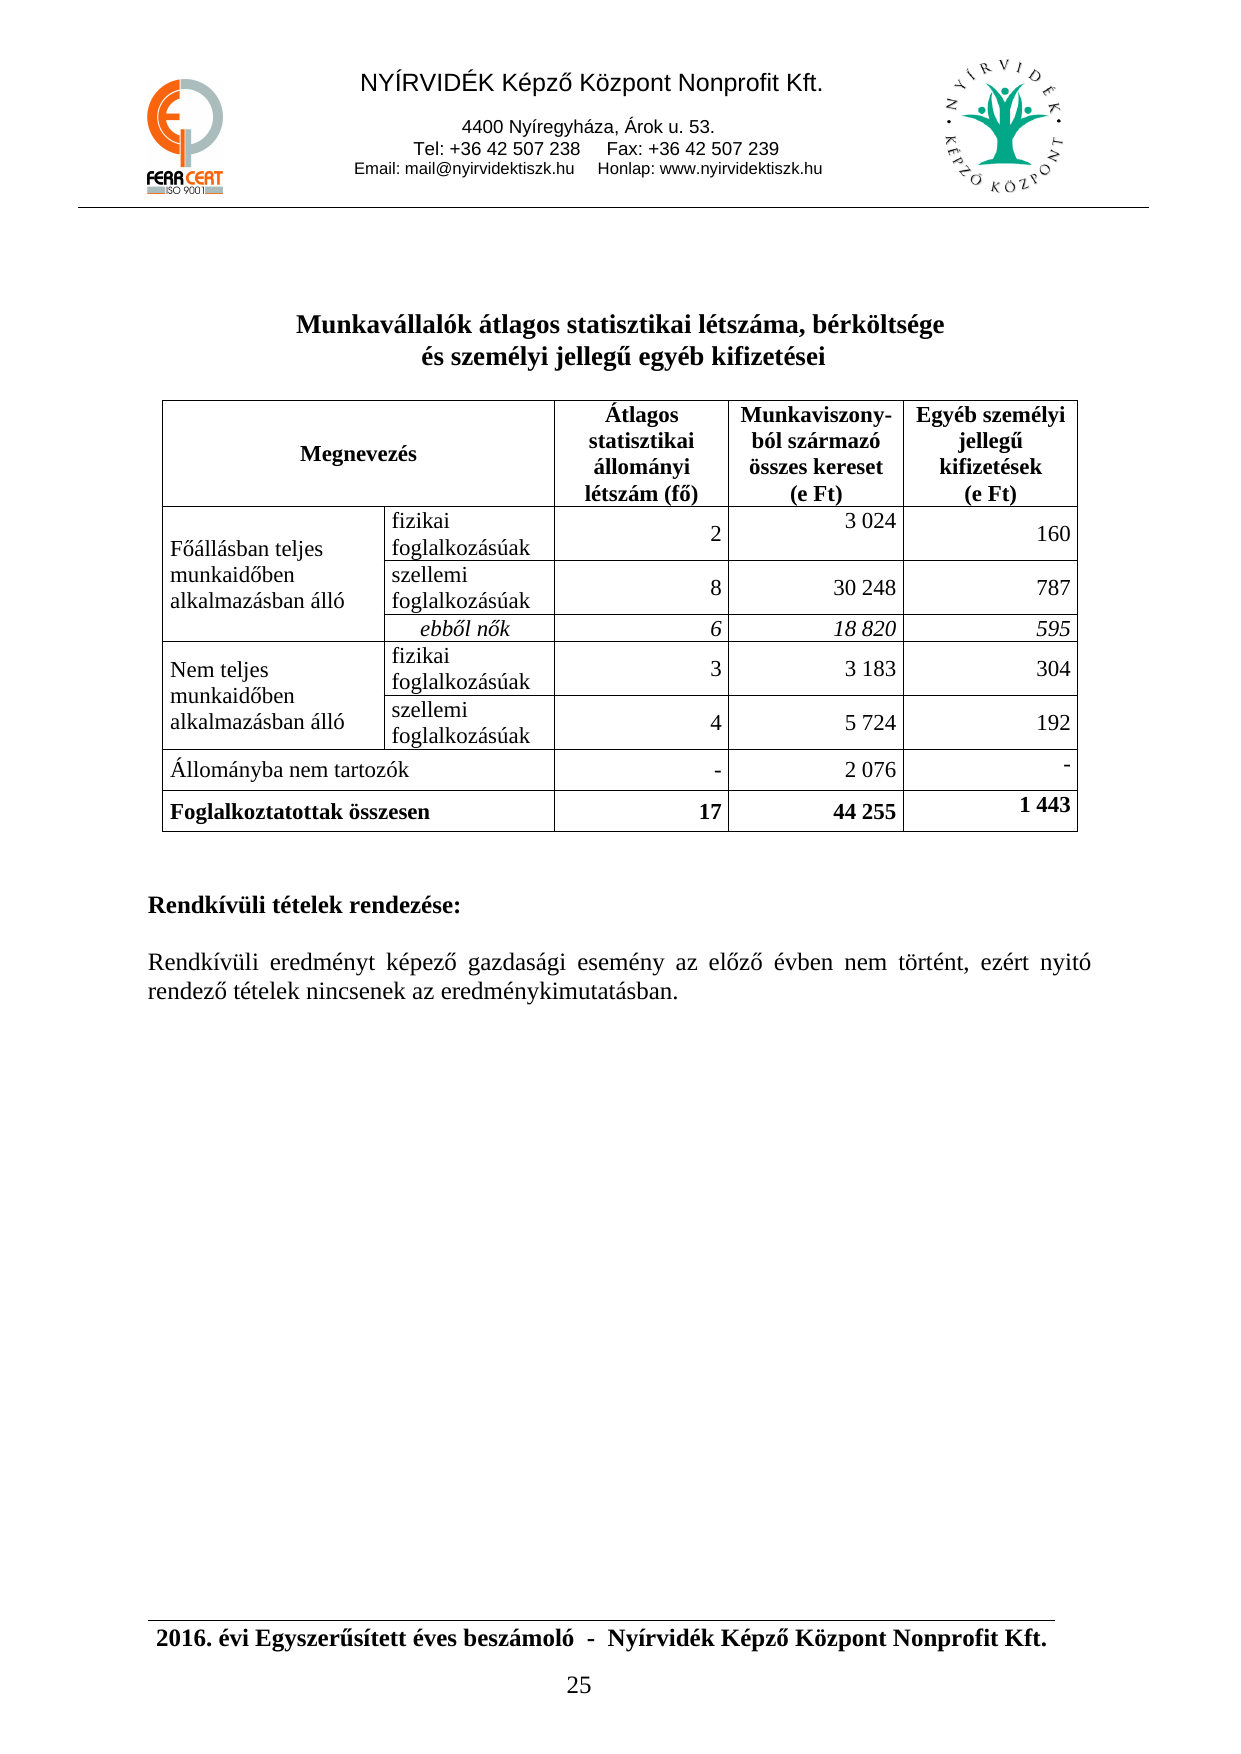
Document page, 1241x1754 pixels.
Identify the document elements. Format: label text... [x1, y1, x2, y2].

table_cell 4 [555, 696, 728, 748]
table_cell 3 183 [729, 642, 903, 695]
table_cell 3 [555, 642, 728, 695]
text és személyi jellegű egyéb kifizetései [148, 340, 1093, 371]
table_cell 17 [555, 791, 728, 831]
text Rendkívüli eredményt képező gazdasági esemény az előző évben nem történt, ezért nyitó rendező tételek nincsenek az eredménykimutatásban. [148, 947, 1093, 1005]
table_cell 787 [904, 561, 1077, 614]
table_cell ebből nők [385, 615, 554, 641]
table_cell 44 255 [729, 791, 903, 831]
table_cell 8 [555, 561, 728, 614]
table_cell 18 820 [729, 615, 903, 641]
table_header Megnevezés [163, 401, 554, 506]
table_header Egyéb személyi jellegű kifizetések (e Ft) [904, 401, 1077, 506]
table_cell 1 443 [904, 791, 1077, 831]
table_cell szellemi foglalkozásúak [385, 561, 554, 614]
table_cell Főállásban teljes munkaidőben alkalmazásban álló [163, 507, 384, 641]
table_cell fizikai foglalkozásúak [385, 642, 554, 695]
table_cell fizikai foglalkozásúak [385, 507, 554, 560]
table_cell - [904, 750, 1077, 790]
table_cell Állományba nem tartozók [163, 750, 554, 790]
table_header Átlagos statisztikai állományi létszám (fő) [555, 401, 728, 506]
table_cell 30 248 [729, 561, 903, 614]
table_cell 2 [555, 507, 728, 560]
text Rendkívüli tételek rendezése: [148, 890, 1093, 918]
table_cell 6 [555, 615, 728, 641]
table_cell 192 [904, 696, 1077, 748]
table_cell 304 [904, 642, 1077, 695]
table_cell Nem teljes munkaidőben alkalmazásban álló [163, 642, 384, 748]
table_cell 160 [904, 507, 1077, 560]
table_header Munkaviszony-ból származó összes kereset (e Ft) [729, 401, 903, 506]
table_cell 595 [904, 615, 1077, 641]
table_cell - [555, 750, 728, 790]
picture [945, 59, 1064, 194]
table_cell 2 076 [729, 750, 903, 790]
table_cell szellemi foglalkozásúak [385, 696, 554, 748]
picture [147, 79, 223, 194]
text Munkavállalók átlagos statisztikai létszáma, bérköltsége [148, 309, 1093, 340]
table_cell Foglalkoztatottak összesen [163, 791, 554, 831]
table_cell 5 724 [729, 696, 903, 748]
table_cell 3 024 [729, 507, 903, 560]
